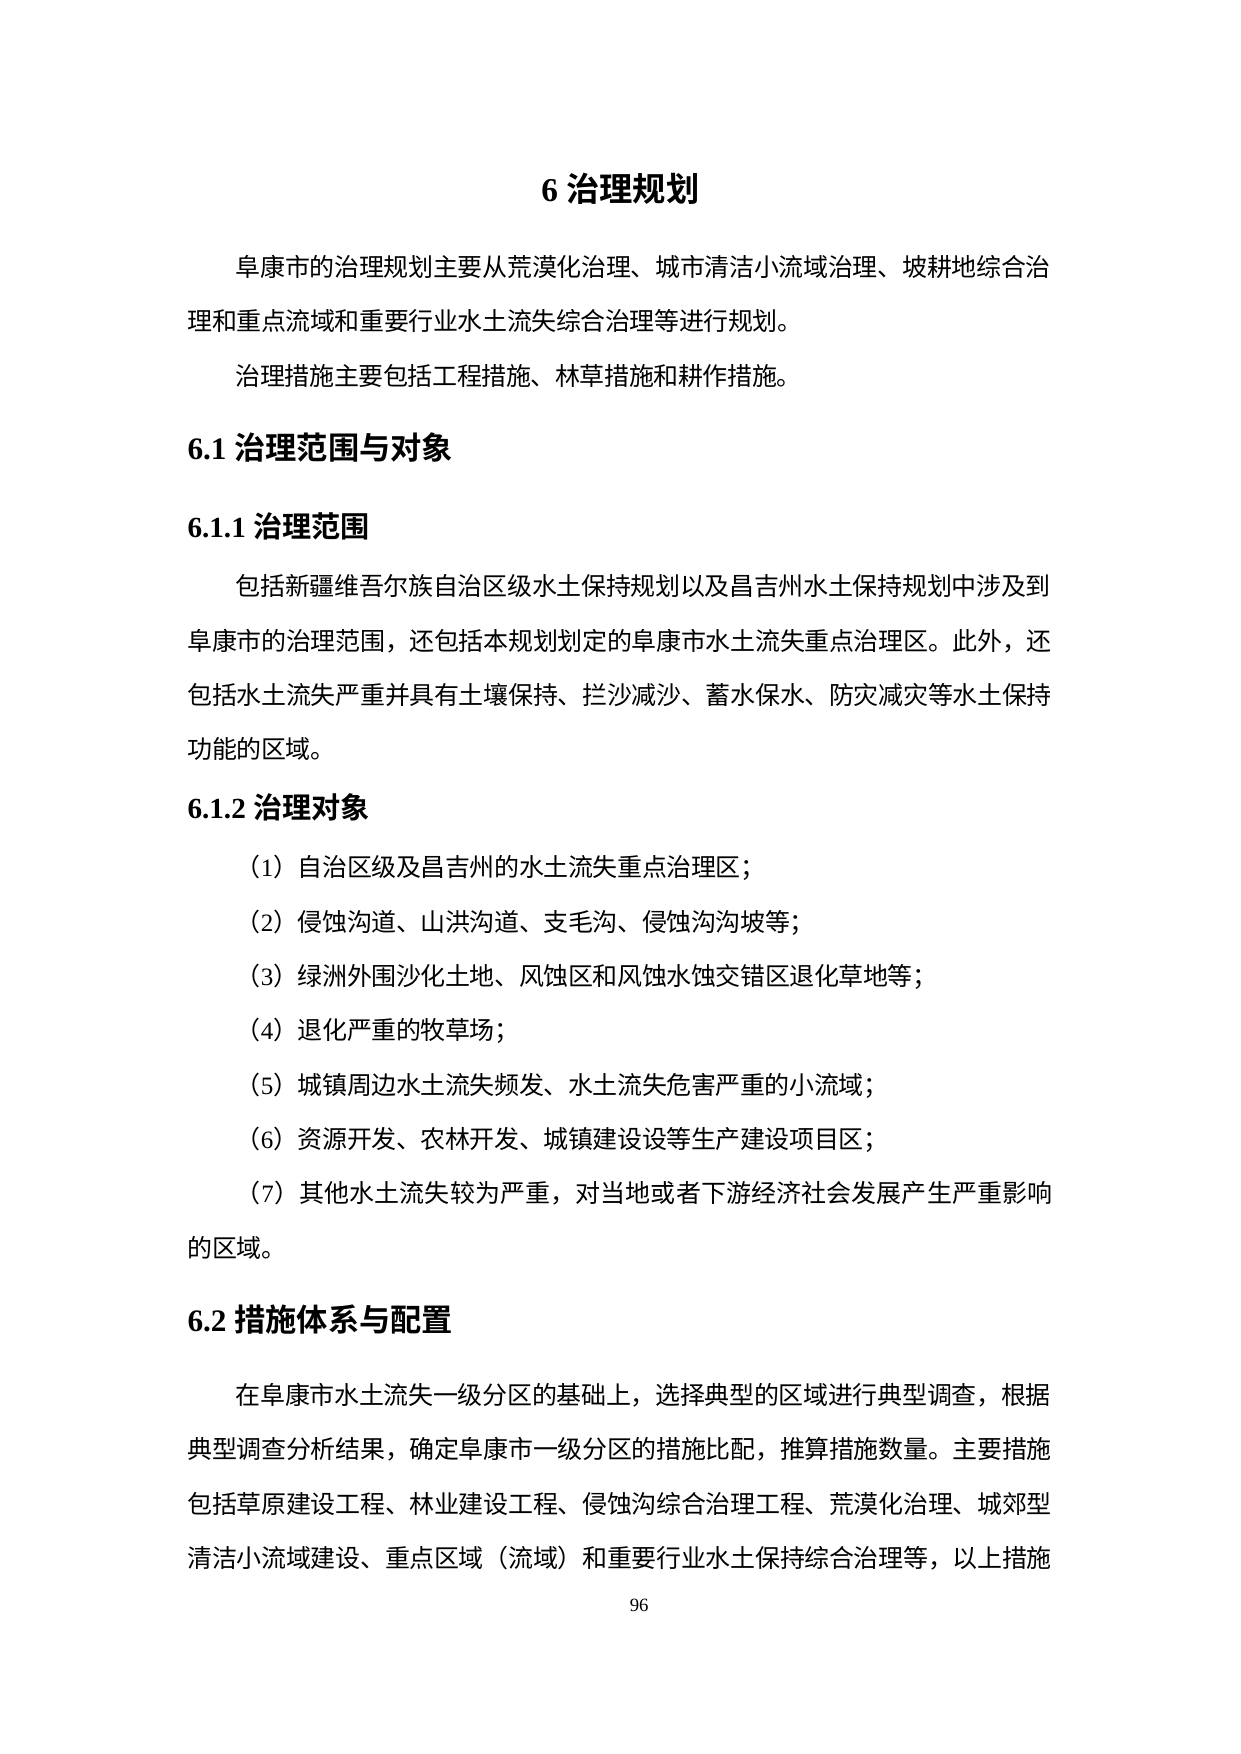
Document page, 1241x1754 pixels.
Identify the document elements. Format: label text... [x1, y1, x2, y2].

text 包括新疆维吾尔族自治区级水土保持规划以及昌吉州水土保持规划中涉及到阜康市的治理范围，还包括本规划划定的阜康市水土流失重点治理区。此外，还包括水土流失严重并具有土壤保持、拦沙减沙、蓄水保水、防灾减灾等水土保持功能的区域。 [187, 567, 1053, 766]
text 阜康市的治理规划主要从荒漠化治理、城市清洁小流域治理、坡耕地综合治理和重点流域和重要行业水土流失综合治理等进行规划。 [187, 247, 1053, 338]
subtitle 6.1.1 治理范围 [187, 503, 1053, 546]
text （4）退化严重的牧草场； [187, 1011, 1053, 1047]
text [187, 1375, 1053, 1575]
title 6.1 治理范围与对象 [187, 423, 1053, 468]
text （2）侵蚀沟道、山洪沟道、支毛沟、侵蚀沟沟坡等； [187, 902, 1053, 938]
title 6.2 措施体系与配置 [187, 1295, 1053, 1340]
text （3）绿洲外围沙化土地、风蚀区和风蚀水蚀交错区退化草地等； [187, 956, 1053, 993]
subtitle 6 治理规划 [187, 162, 1053, 211]
text （7）其他水土流失较为严重，对当地或者下游经济社会发展产生严重影响的区域。 [187, 1174, 1053, 1264]
text （6）资源开发、农林开发、城镇建设设等生产建设项目区； [187, 1119, 1053, 1156]
text 治理措施主要包括工程措施、林草措施和耕作措施。 [187, 356, 1053, 392]
text （5）城镇周边水土流失频发、水土流失危害严重的小流域； [187, 1065, 1053, 1101]
text （1）自治区级及昌吉州的水土流失重点治理区； [187, 848, 1053, 884]
subtitle 6.1.2 治理对象 [187, 784, 1053, 826]
